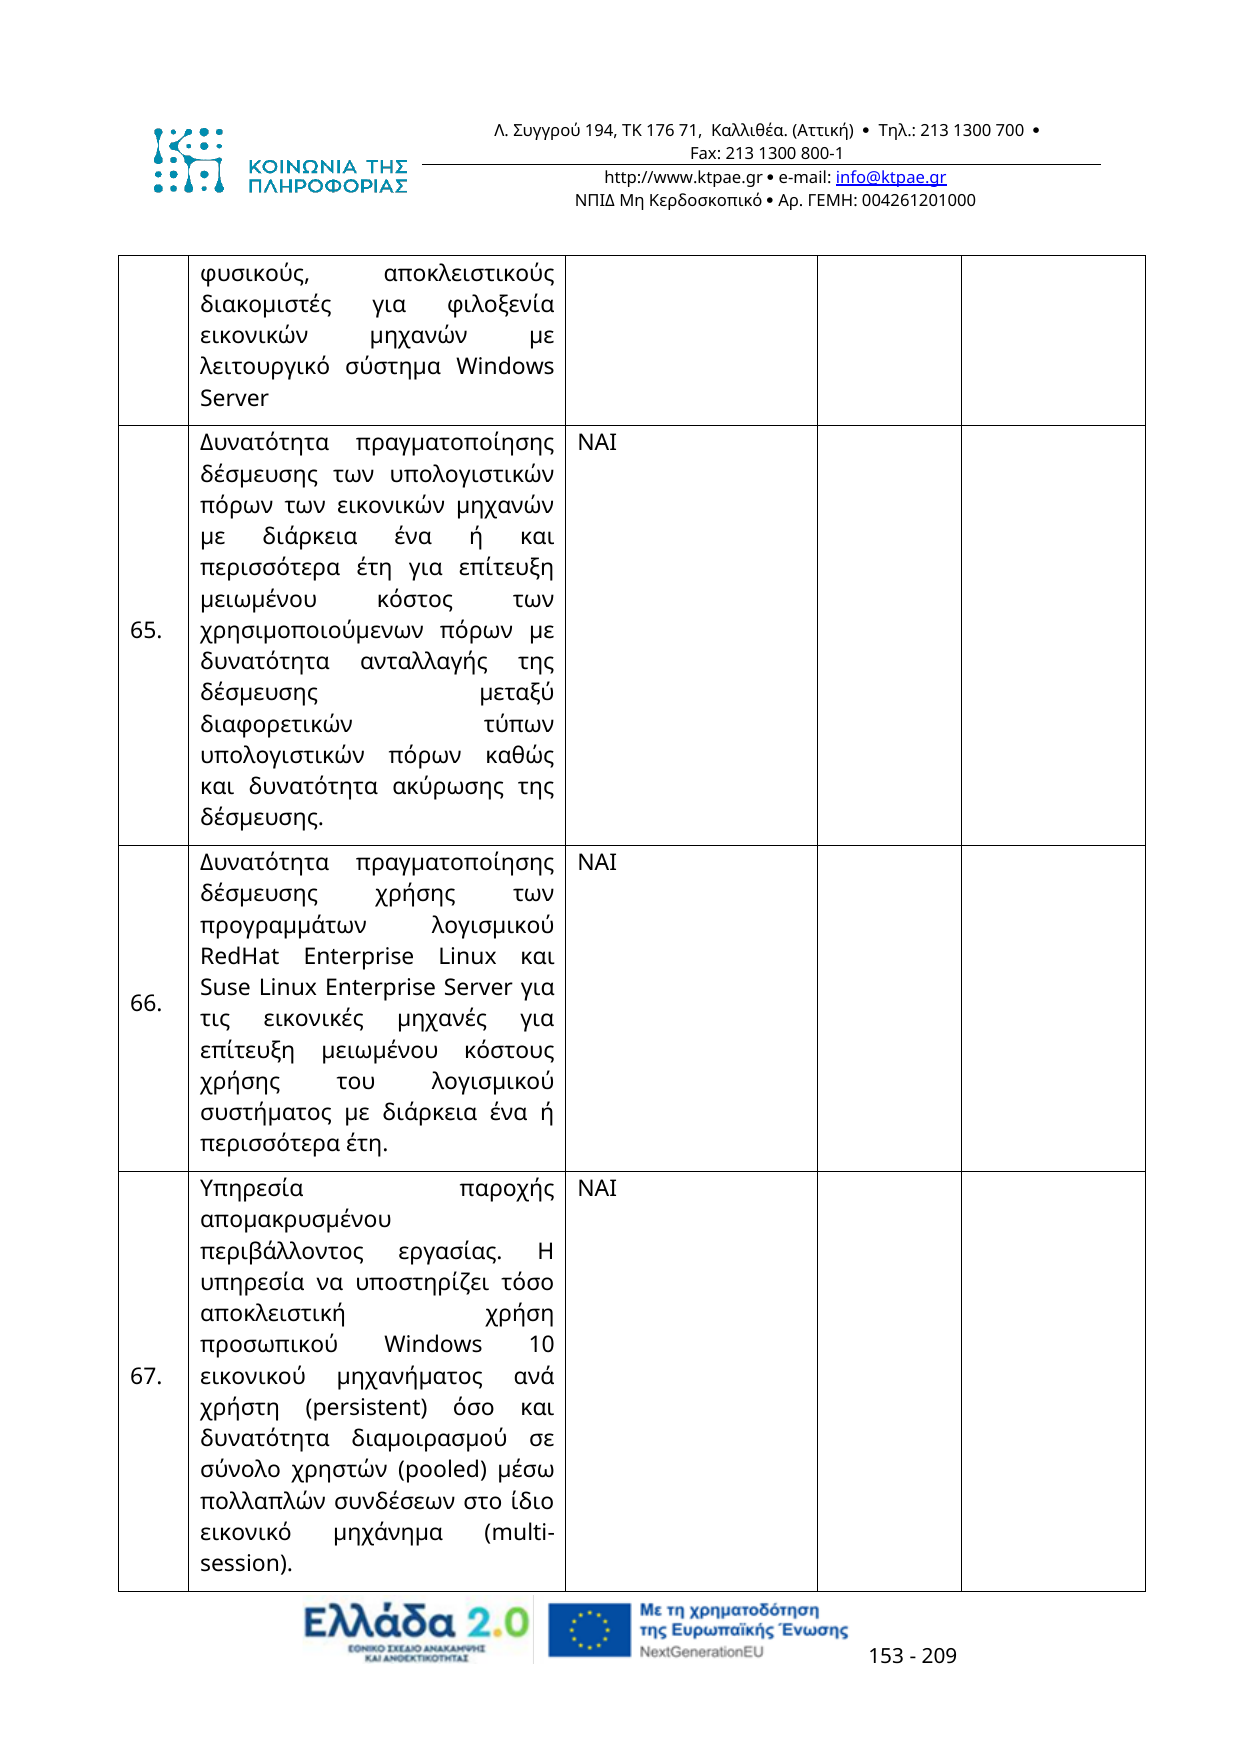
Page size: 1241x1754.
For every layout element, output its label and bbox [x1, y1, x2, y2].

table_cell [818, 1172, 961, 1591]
picture [140, 118, 422, 200]
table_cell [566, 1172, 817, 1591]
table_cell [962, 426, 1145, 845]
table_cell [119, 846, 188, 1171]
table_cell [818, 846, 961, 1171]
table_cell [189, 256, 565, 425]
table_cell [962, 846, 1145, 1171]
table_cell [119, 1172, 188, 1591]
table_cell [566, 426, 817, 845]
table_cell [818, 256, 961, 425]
picture [302, 1595, 858, 1664]
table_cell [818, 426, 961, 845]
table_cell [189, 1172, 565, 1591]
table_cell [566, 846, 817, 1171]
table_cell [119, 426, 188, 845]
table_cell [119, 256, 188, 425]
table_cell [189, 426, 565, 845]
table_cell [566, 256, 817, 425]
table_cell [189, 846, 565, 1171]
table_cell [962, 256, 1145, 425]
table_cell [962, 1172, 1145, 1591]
